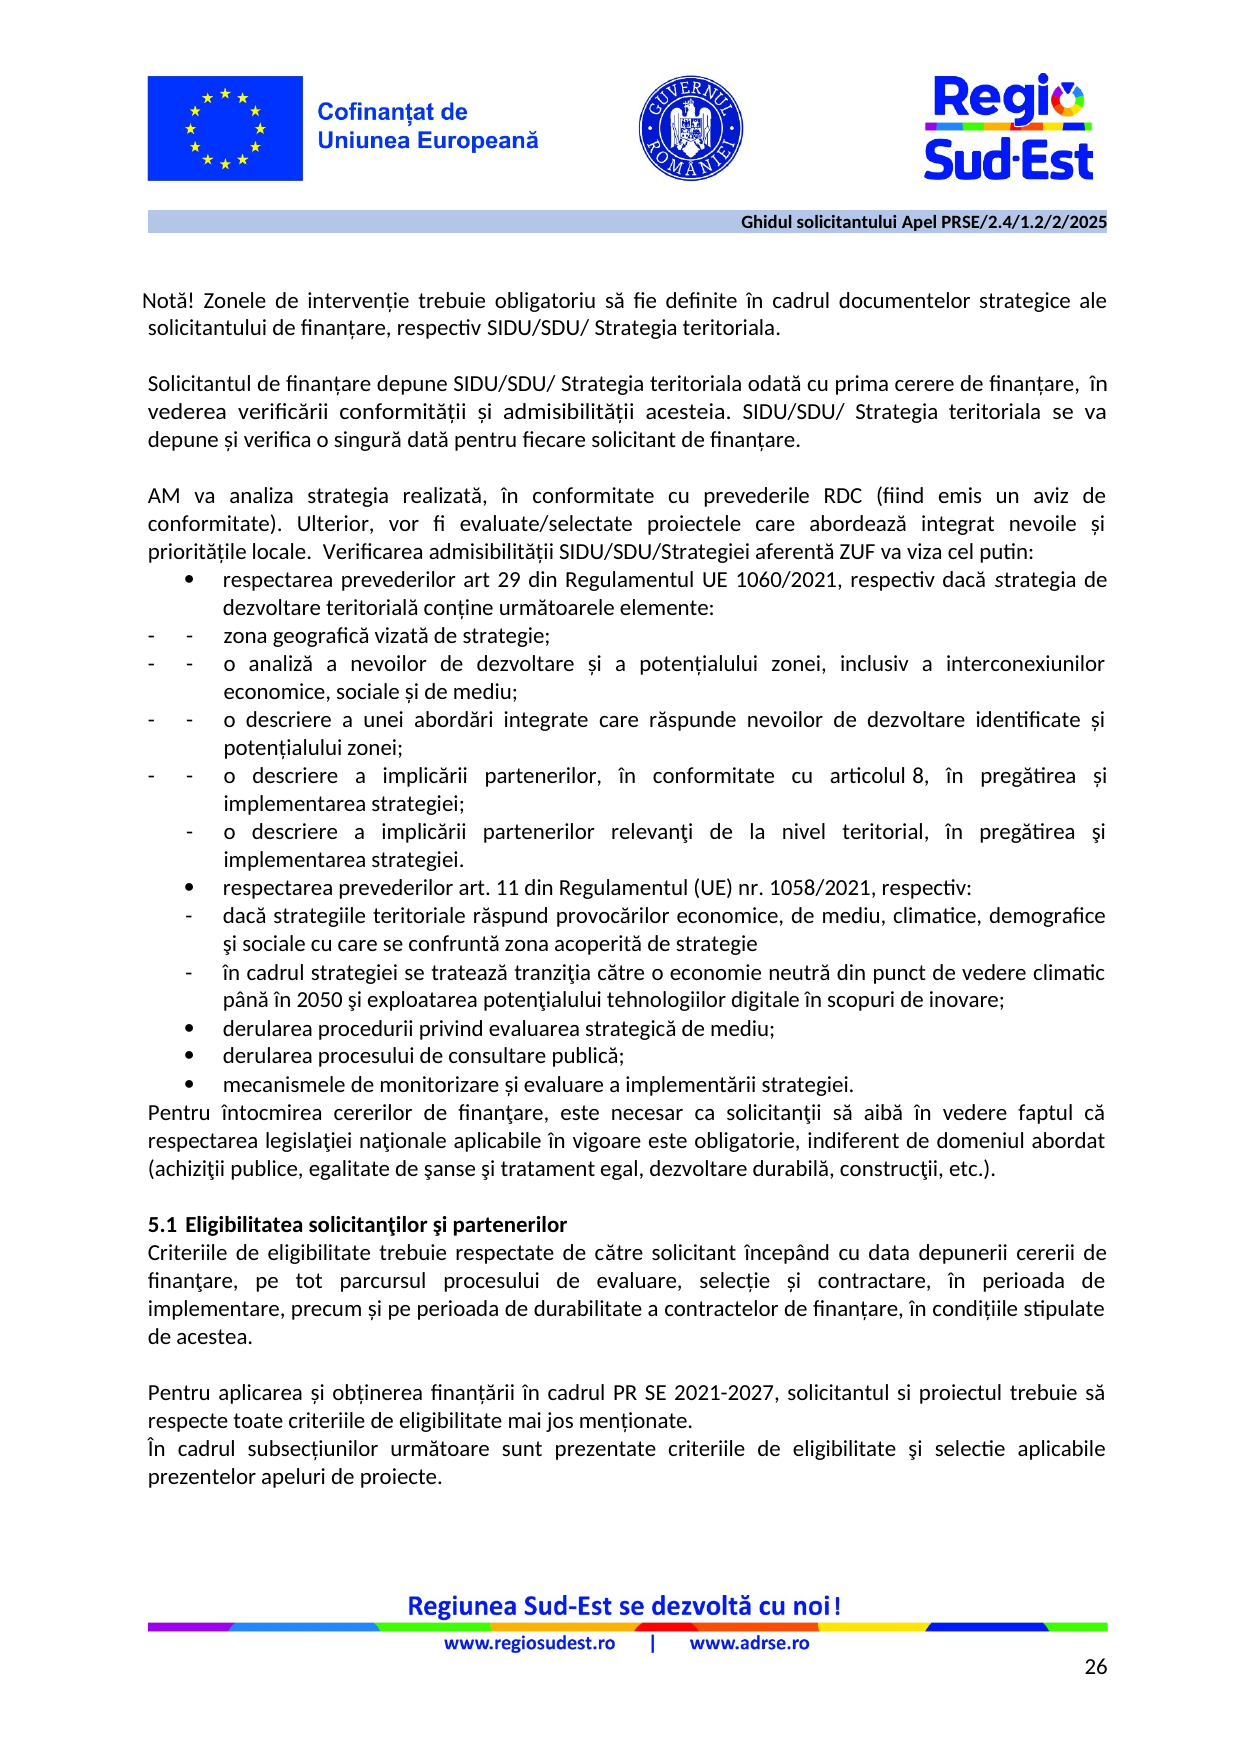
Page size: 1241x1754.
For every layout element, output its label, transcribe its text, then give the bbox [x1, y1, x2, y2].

table_cell o descriere a unei abordări integrate care răspunde nevoilor de dezvoltare identificate și potențialului zonei; [148, 705, 1107, 761]
text AM va analiza strategia realizată, în conformitate cu prevederile RDC (fiind emis un aviz de conformitate). Ulterior, vor fi evaluate/selectate proiectele care abordează integrat nevoile și prioritățile locale. Verificarea admisibilității SIDU/SDU/Strategiei aferentă ZUF va viza cel putin: [148, 481, 1107, 565]
text Solicitantul de finanțare depune SIDU/SDU/ Strategia teritoriala odată cu prima cerere de finanțare, în vederea verificării conformității și admisibilității acesteia. SIDU/SDU/ Strategia teritoriala se va depune și verifica o singură dată pentru fiecare solicitant de finanțare. [148, 369, 1107, 453]
table_cell o analiză a nevoilor de dezvoltare și a potențialului zonei, inclusiv a interconexiunilor economice, sociale și de mediu; [148, 649, 1107, 705]
list dacă strategiile teritoriale răspund provocărilor economice, de mediu, climatice, demografice şi sociale cu care se confruntă zona acoperită de strategie [185, 902, 1107, 958]
picture [147, 1595, 1108, 1653]
text Pentru aplicarea și obținerea finanțării în cadrul PR SE 2021-2027, solicitantul si proiectul trebuie să respecte toate criteriile de eligibilitate mai jos menționate. [148, 1378, 1107, 1434]
table_header zona geografică vizată de strategie; [148, 621, 1107, 649]
text Notă! Zonele de intervenție trebuie obligatoriu să fie definite în cadrul documentelor strategice ale solicitantului de finanțare, respectiv SIDU/SDU/ Strategia teritoriala. [142, 288, 1107, 341]
list mecanismele de monitorizare și evaluare a implementării strategiei. [185, 1070, 1107, 1098]
list derularea procesului de consultare publică; [185, 1042, 1107, 1070]
subtitle Eligibilitatea solicitanţilor şi partenerilor [148, 1210, 1107, 1238]
list în cadrul strategiei se tratează tranziţia către o economie neutră din punct de vedere climatic până în 2050 şi exploatarea potenţialului tehnologiilor digitale în scopuri de inovare; [185, 958, 1107, 1014]
text Pentru întocmirea cererilor de finanţare, este necesar ca solicitanţii să aibă în vedere faptul că respectarea legislaţiei naţionale aplicabile în vigoare este obligatorie, indiferent de domeniul abordat (achiziţii publice, egalitate de şanse şi tratament egal, dezvoltare durabilă, construcţii, etc.). [148, 1098, 1107, 1182]
picture [147, 73, 1093, 182]
table_cell o descriere a implicării partenerilor, în conformitate cu articolul 8, în pregătirea și implementarea strategiei; o descriere a implicării partenerilor relevanţi de la nivel teritorial, în pregătirea şi implementarea strategiei. [148, 761, 1107, 873]
list derularea procedurii privind evaluarea strategică de mediu; [185, 1014, 1107, 1042]
list respectarea prevederilor art. 11 din Regulamentul (UE) nr. 1058/2021, respectiv: [185, 873, 1107, 902]
text În cadrul subsecțiunilor următoare sunt prezentate criteriile de eligibilitate şi selectie aplicabile prezentelor apeluri de proiecte. [148, 1434, 1107, 1490]
text Criteriile de eligibilitate trebuie respectate de către solicitant începând cu data depunerii cererii de finanţare, pe tot parcursul procesului de evaluare, selecție și contractare, în perioada de implementare, precum și pe perioada de durabilitate a contractelor de finanțare, în condițiile stipulate de acestea. [148, 1238, 1107, 1350]
list respectarea prevederilor art 29 din Regulamentul UE 1060/2021, respectiv dacă strategia de dezvoltare teritorială conține următoarele elemente: [185, 565, 1107, 621]
